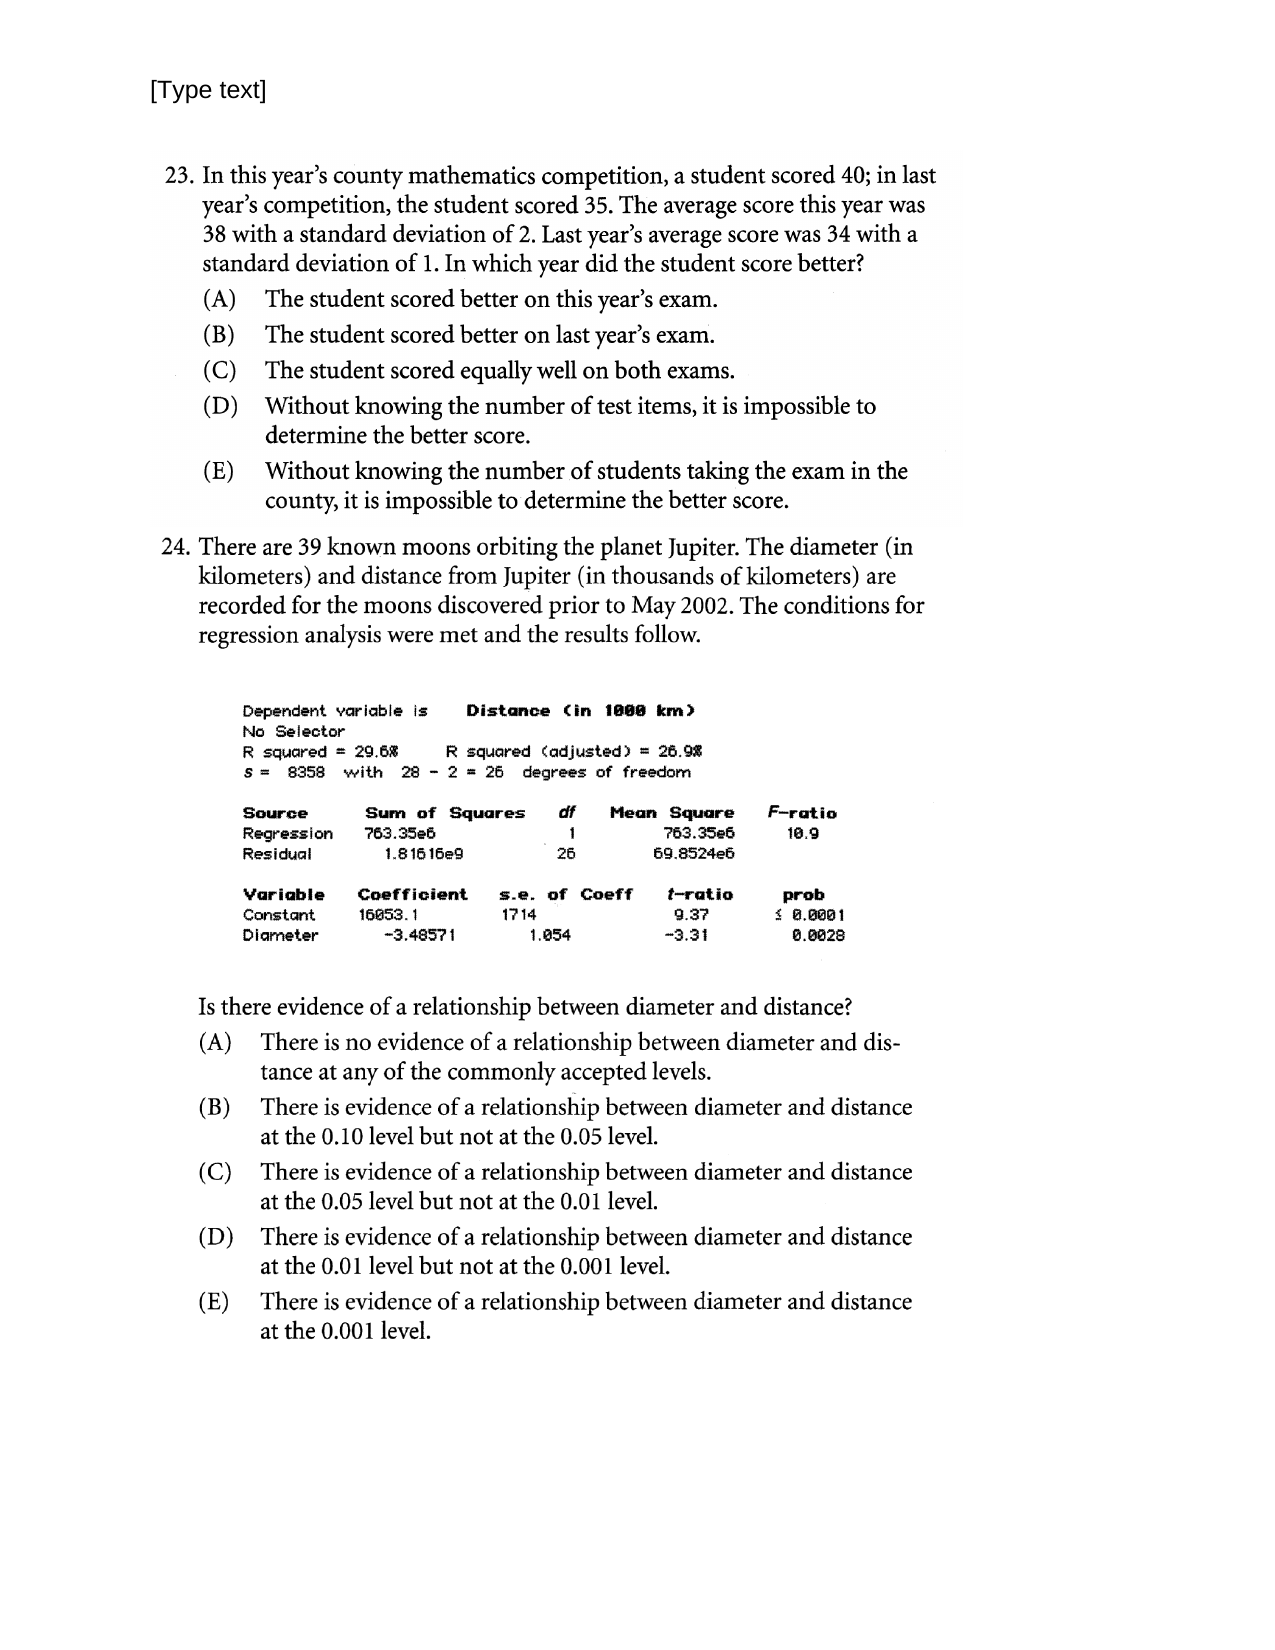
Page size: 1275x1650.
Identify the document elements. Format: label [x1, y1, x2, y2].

picture [150, 150, 963, 1356]
